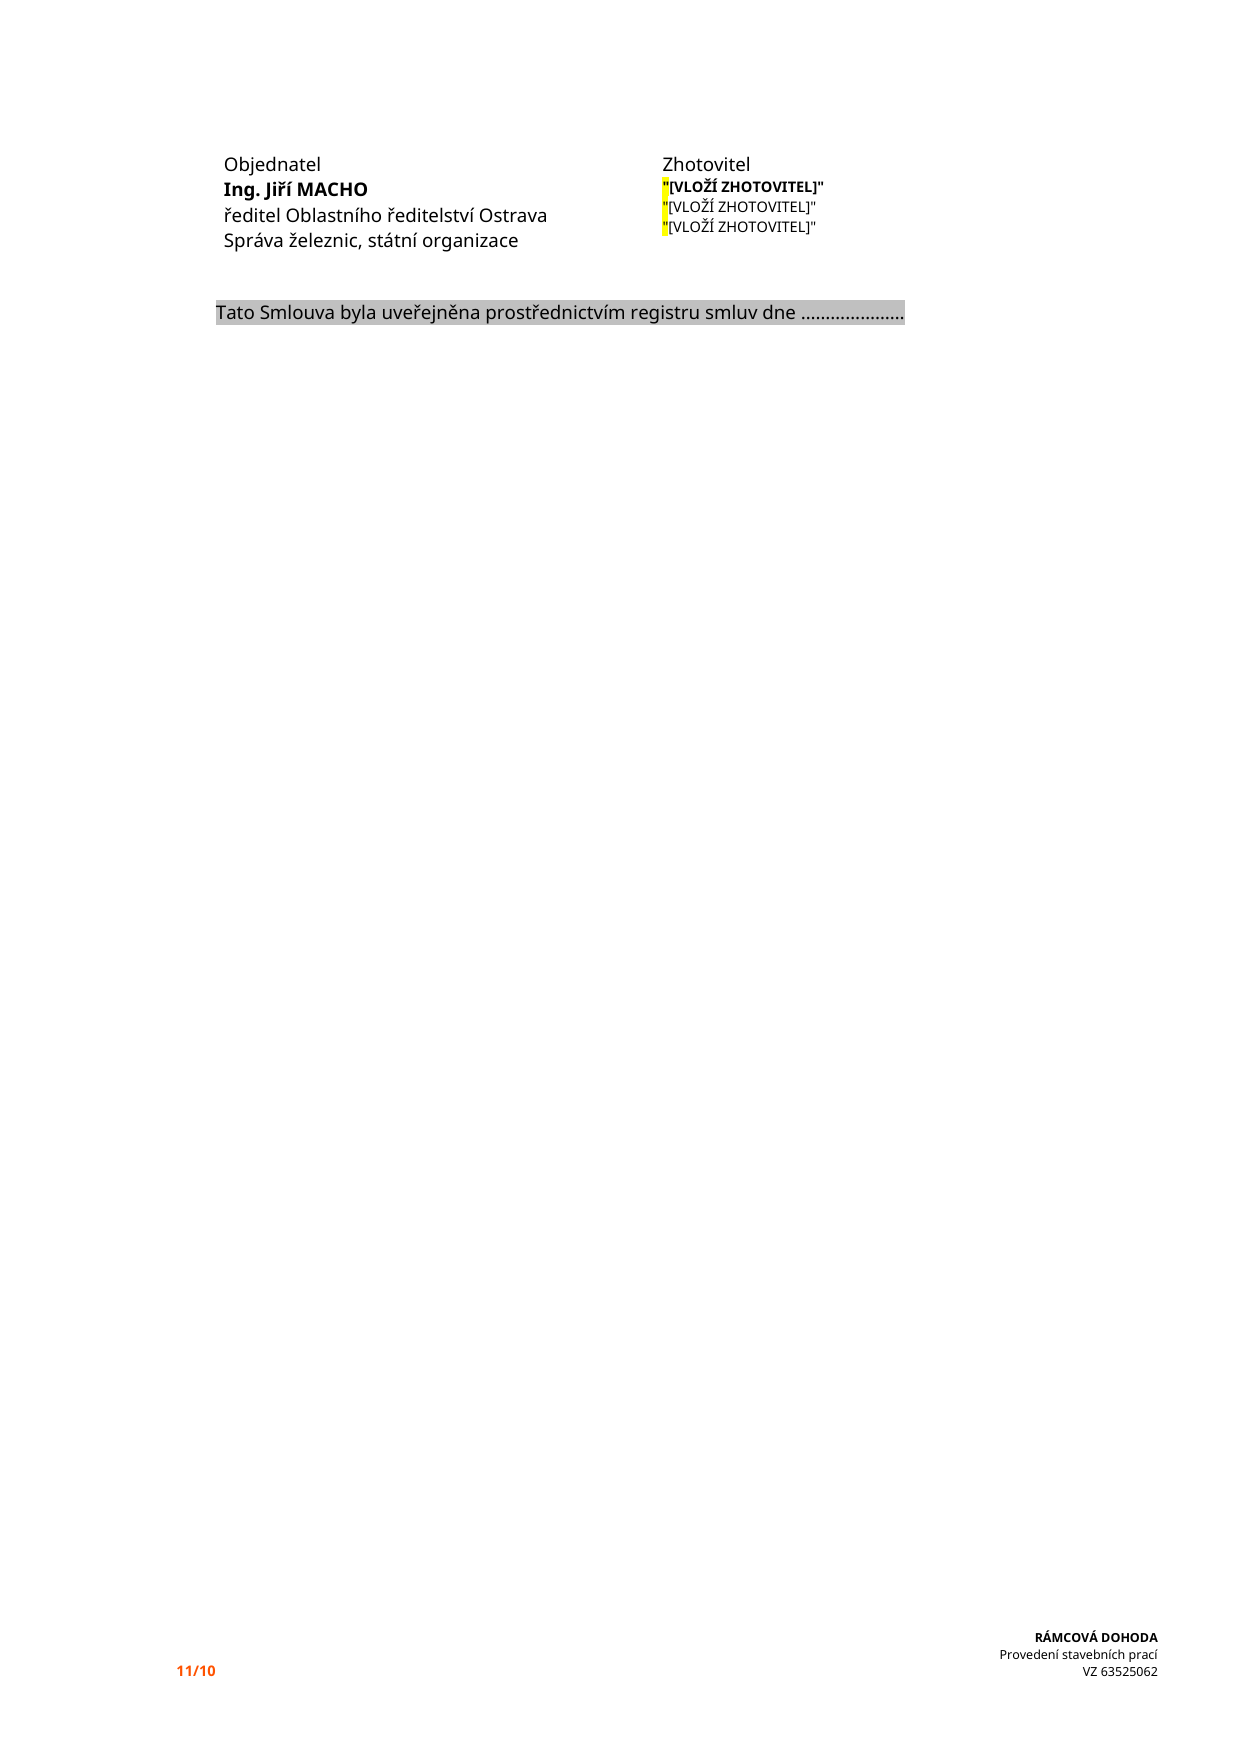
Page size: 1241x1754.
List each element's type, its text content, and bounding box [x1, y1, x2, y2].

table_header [216, 148, 654, 259]
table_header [654, 148, 1093, 259]
text Tato Smlouva byla uveřejněna prostřednictvím registru smluv dne ………………… [216, 299, 1093, 325]
